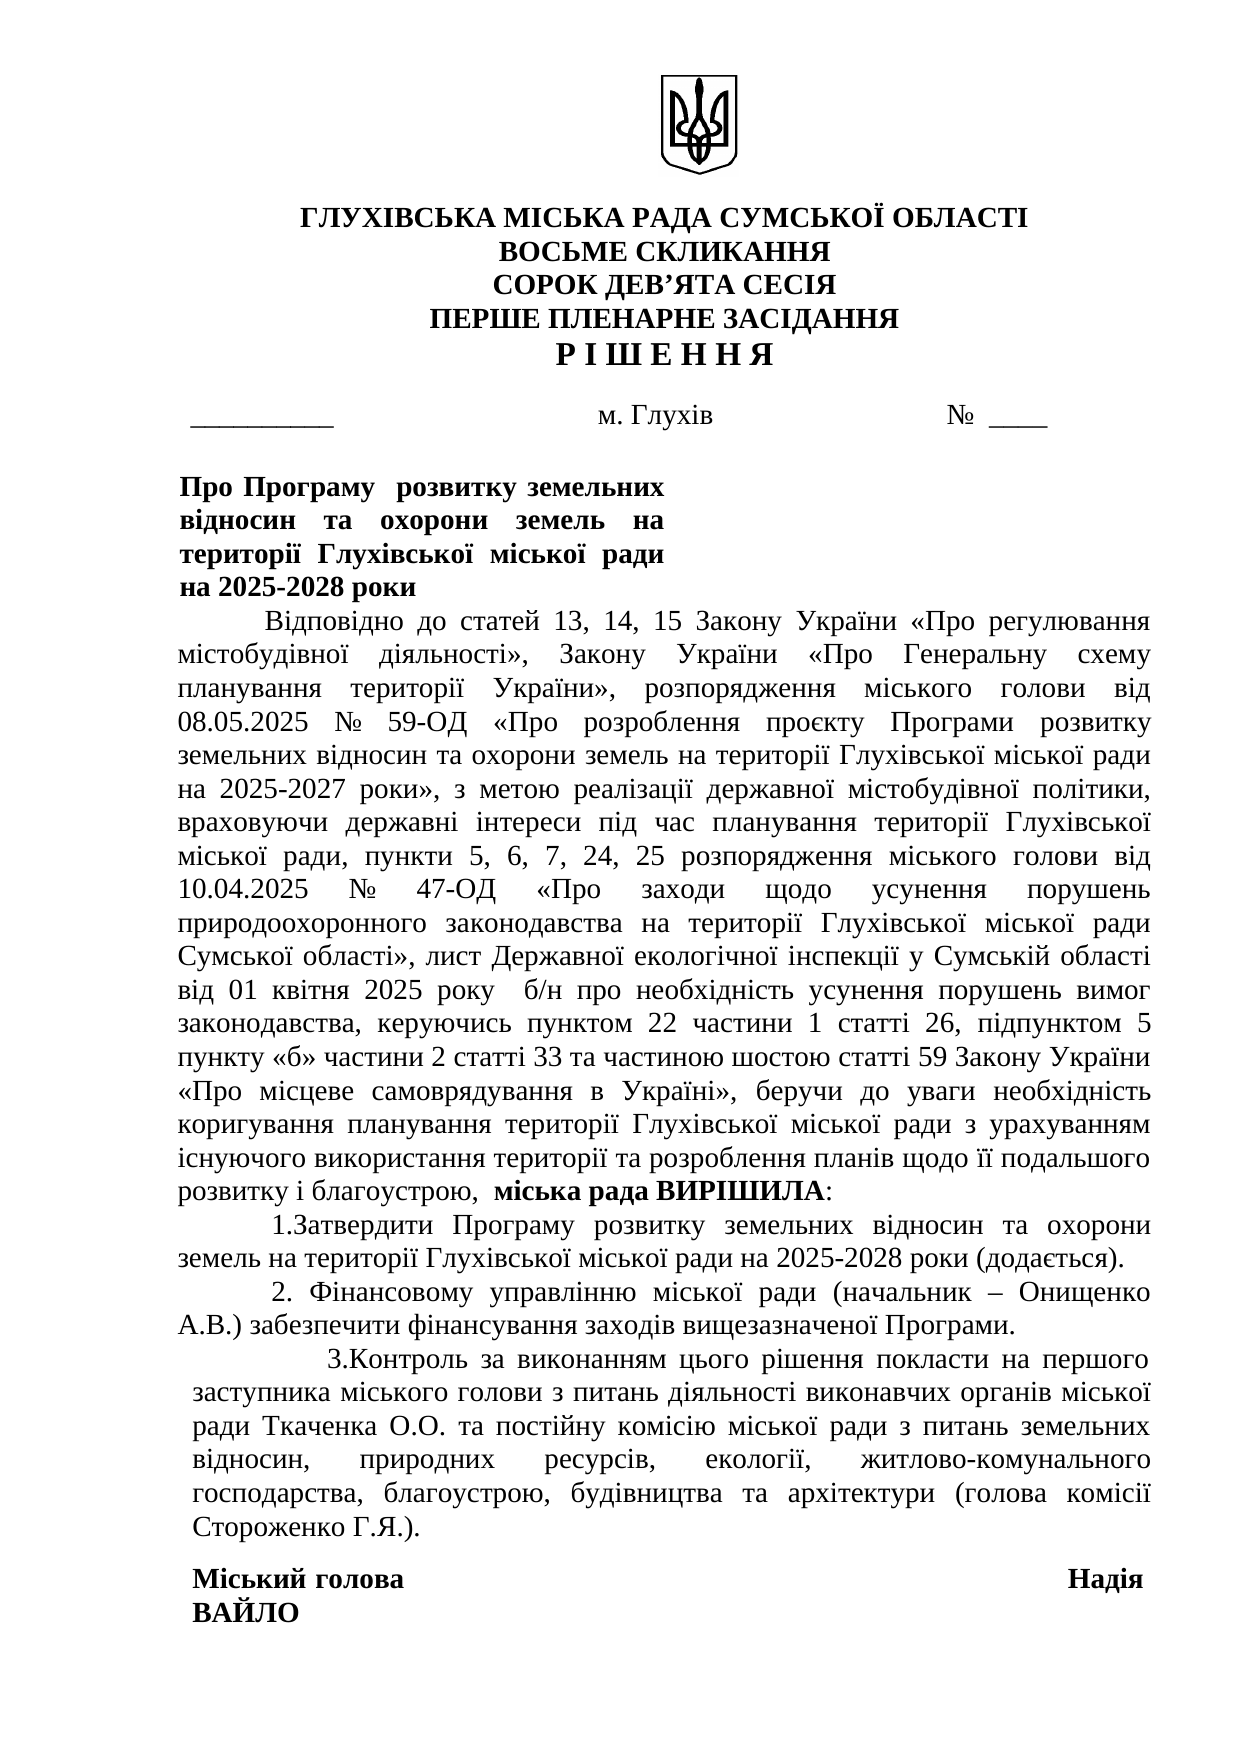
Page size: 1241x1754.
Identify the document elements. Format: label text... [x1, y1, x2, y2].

text 1.Затвердити Програму розвитку земельних відносин та охорони земель на території Глухівської міської ради на 2025-2028 роки (додається). [177, 1207, 1152, 1274]
text СОРОК ДЕВ’ЯТА СЕСІЯ [177, 267, 1152, 301]
text Глухівська міська рада Сумської області [177, 200, 1152, 234]
text ВОСЬМЕ СКЛИКАННЯ [177, 234, 1152, 267]
text Відповідно до статей 13, 14, 15 Закону України «Про регулювання містобудівної діяльності», Закону України «Про Генеральну схему планування території України», розпорядження міського голови від 08.05.2025 № 59-ОД «Про розроблення проєкту Програми розвитку земельних відносин та охорони земель на території Глухівської міської ради на 2025-2027 роки», з метою реалізації державної містобудівної політики, враховуючи державні інтереси під час планування території Глухівської міської ради, пункти 5, 6, 7, 24, 25 розпорядження міського голови від 10.04.2025 № 47-ОД «Про заходи щодо усунення порушень природоохоронного законодавства на території Глухівської міської ради Сумської області», лист Державної екологічної інспекції у Сумській області від 01 квітня 2025 року б/н про необхідність усунення порушень вимог законодавства, керуючись пунктом 22 частини 1 статті 26, підпунктом 5 пункту «б» частини 2 статті 33 та частиною шостою статті 59 Закону України «Про місцеве самоврядування в Україні», беручи до уваги необхідність коригування планування території Глухівської міської ради з урахуванням існуючого використання території та розроблення планів щодо її подальшого розвитку і благоустрою, міська рада ВИРІШИЛА: [177, 603, 1152, 1207]
table_header Про Програму розвитку земельних відносин та охорони земель на території Глухівської міської ради на 2025-2028 роки [168, 469, 676, 603]
text __________ м. Глухів № ____ [177, 397, 1152, 431]
text Міський голова Надія ВАЙЛО [192, 1561, 1152, 1628]
text ПЕРШЕ ПЛЕНАРНЕ ЗАСІДАННЯ [177, 301, 1152, 334]
text 2. Фінансовому управлінню міської ради (начальник – Онищенко А.В.) забезпечити фінансування заходів вищезазначеної Програми. [177, 1274, 1152, 1341]
text 3.Контроль за виконанням цього рішення покласти на першого заступника міського голови з питань діяльності виконавчих органів міської ради Ткаченка О.О. та постійну комісію міської ради з питань земельних відносин, природних ресурсів, екології, житлово-комунального господарства, благоустрою, будівництва та архітектури (голова комісії Стороженко Г.Я.). [192, 1341, 1152, 1542]
picture [658, 73, 740, 177]
text Р І Ш Е Н Н Я [177, 334, 1152, 373]
